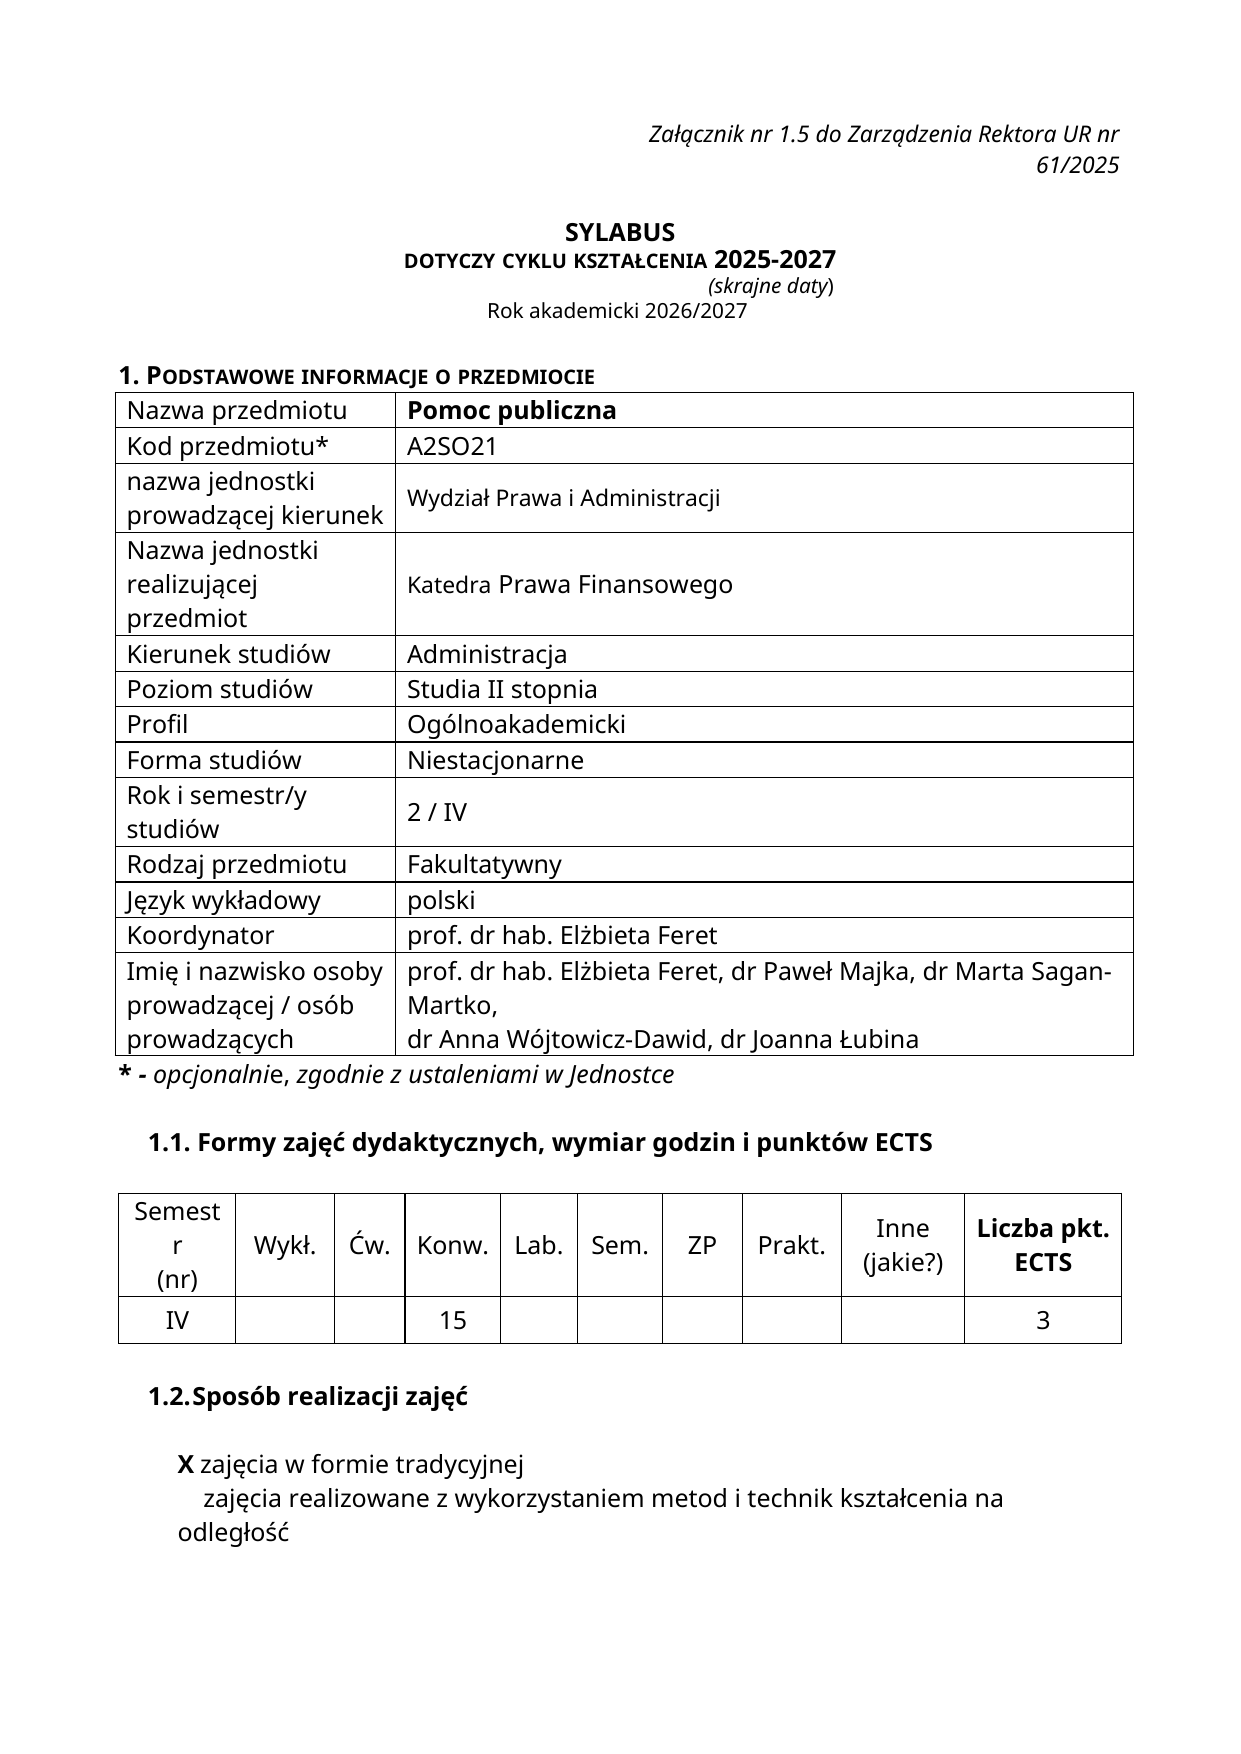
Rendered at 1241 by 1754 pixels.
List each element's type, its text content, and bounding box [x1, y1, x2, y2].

table_cell [663, 1297, 742, 1343]
table_cell Nazwa jednostki realizującej przedmiot [116, 533, 395, 635]
table_cell prof. dr hab. Elżbieta Feret, dr Paweł Majka, dr Marta Sagan-Martko, dr Anna Wójtowicz-Dawid, dr Joanna Łubina [396, 953, 1133, 1055]
table_cell IV [119, 1297, 235, 1343]
table_header Nazwa przedmiotu [116, 393, 395, 427]
table_cell [335, 1297, 404, 1343]
table_cell Rodzaj przedmiotu [116, 847, 395, 881]
text dotyczy cyklu kształcenia 2025-2027 [118, 249, 1122, 274]
table_cell Poziom studiów [116, 672, 395, 706]
table_cell [842, 1297, 964, 1343]
table_cell Język wykładowy [116, 883, 395, 917]
table_cell A2SO21 [396, 428, 1133, 463]
table_cell Ogólnoakademicki [396, 707, 1133, 741]
table_cell 2 / IV [396, 778, 1133, 846]
text Rok akademicki 2026/2027 [192, 299, 1122, 324]
table_cell Niestacjonarne [396, 743, 1133, 777]
text Załącznik nr 1.5 do Zarządzenia Rektora UR nr 61/2025 [118, 118, 1122, 181]
table_cell Fakultatywny [396, 847, 1133, 881]
table_header ZP [663, 1194, 742, 1296]
table_cell Wydział Prawa i Administracji [396, 464, 1133, 532]
table_cell polski [396, 883, 1133, 917]
table_header Ćw. [335, 1194, 404, 1296]
table_header Liczba pkt. ECTS [965, 1194, 1121, 1296]
table_cell [743, 1297, 841, 1343]
table_cell Koordynator [116, 918, 395, 952]
table_header Sem. [578, 1194, 662, 1296]
table_header Prakt. [743, 1194, 841, 1296]
text zajęcia realizowane z wykorzystaniem metod i technik kształcenia na odległość [177, 1480, 1122, 1548]
table_header Lab. [501, 1194, 577, 1296]
table_cell nazwa jednostki prowadzącej kierunek [116, 464, 395, 532]
table_cell [236, 1297, 334, 1343]
table_header Konw. [406, 1194, 500, 1296]
table_cell Administracja [396, 636, 1133, 671]
table_cell Profil [116, 707, 395, 741]
table_header Semestr (nr) [119, 1194, 235, 1296]
table_cell Kod przedmiotu* [116, 428, 395, 463]
table_header Pomoc publiczna [396, 393, 1133, 427]
table_cell Kierunek studiów [116, 636, 395, 671]
text 1. Podstawowe informacje o przedmiocie [118, 358, 1122, 392]
table_cell Katedra Prawa Finansowego [396, 533, 1133, 635]
text SYLABUS [118, 215, 1122, 249]
text 1.2. Sposób realizacji zajęć [148, 1378, 1122, 1412]
table_header Inne (jakie?) [842, 1194, 964, 1296]
text (skrajne daty) [634, 274, 1122, 299]
text 1.1. Formy zajęć dydaktycznych, wymiar godzin i punktów ECTS [148, 1124, 1122, 1159]
table_header Wykł. [236, 1194, 334, 1296]
table_cell 15 [406, 1297, 500, 1343]
table_cell [578, 1297, 662, 1343]
table_cell prof. dr hab. Elżbieta Feret [396, 918, 1133, 952]
text X zajęcia w formie tradycyjnej [177, 1446, 1122, 1480]
text * - opcjonalnie, zgodnie z ustaleniami w Jednostce [118, 1056, 1122, 1091]
table_cell 3 [965, 1297, 1121, 1343]
table_cell [501, 1297, 577, 1343]
table_cell Imię i nazwisko osoby prowadzącej / osób prowadzących [116, 953, 395, 1055]
table_cell Studia II stopnia [396, 672, 1133, 706]
table_cell Rok i semestr/y studiów [116, 778, 395, 846]
table_cell Forma studiów [116, 743, 395, 777]
